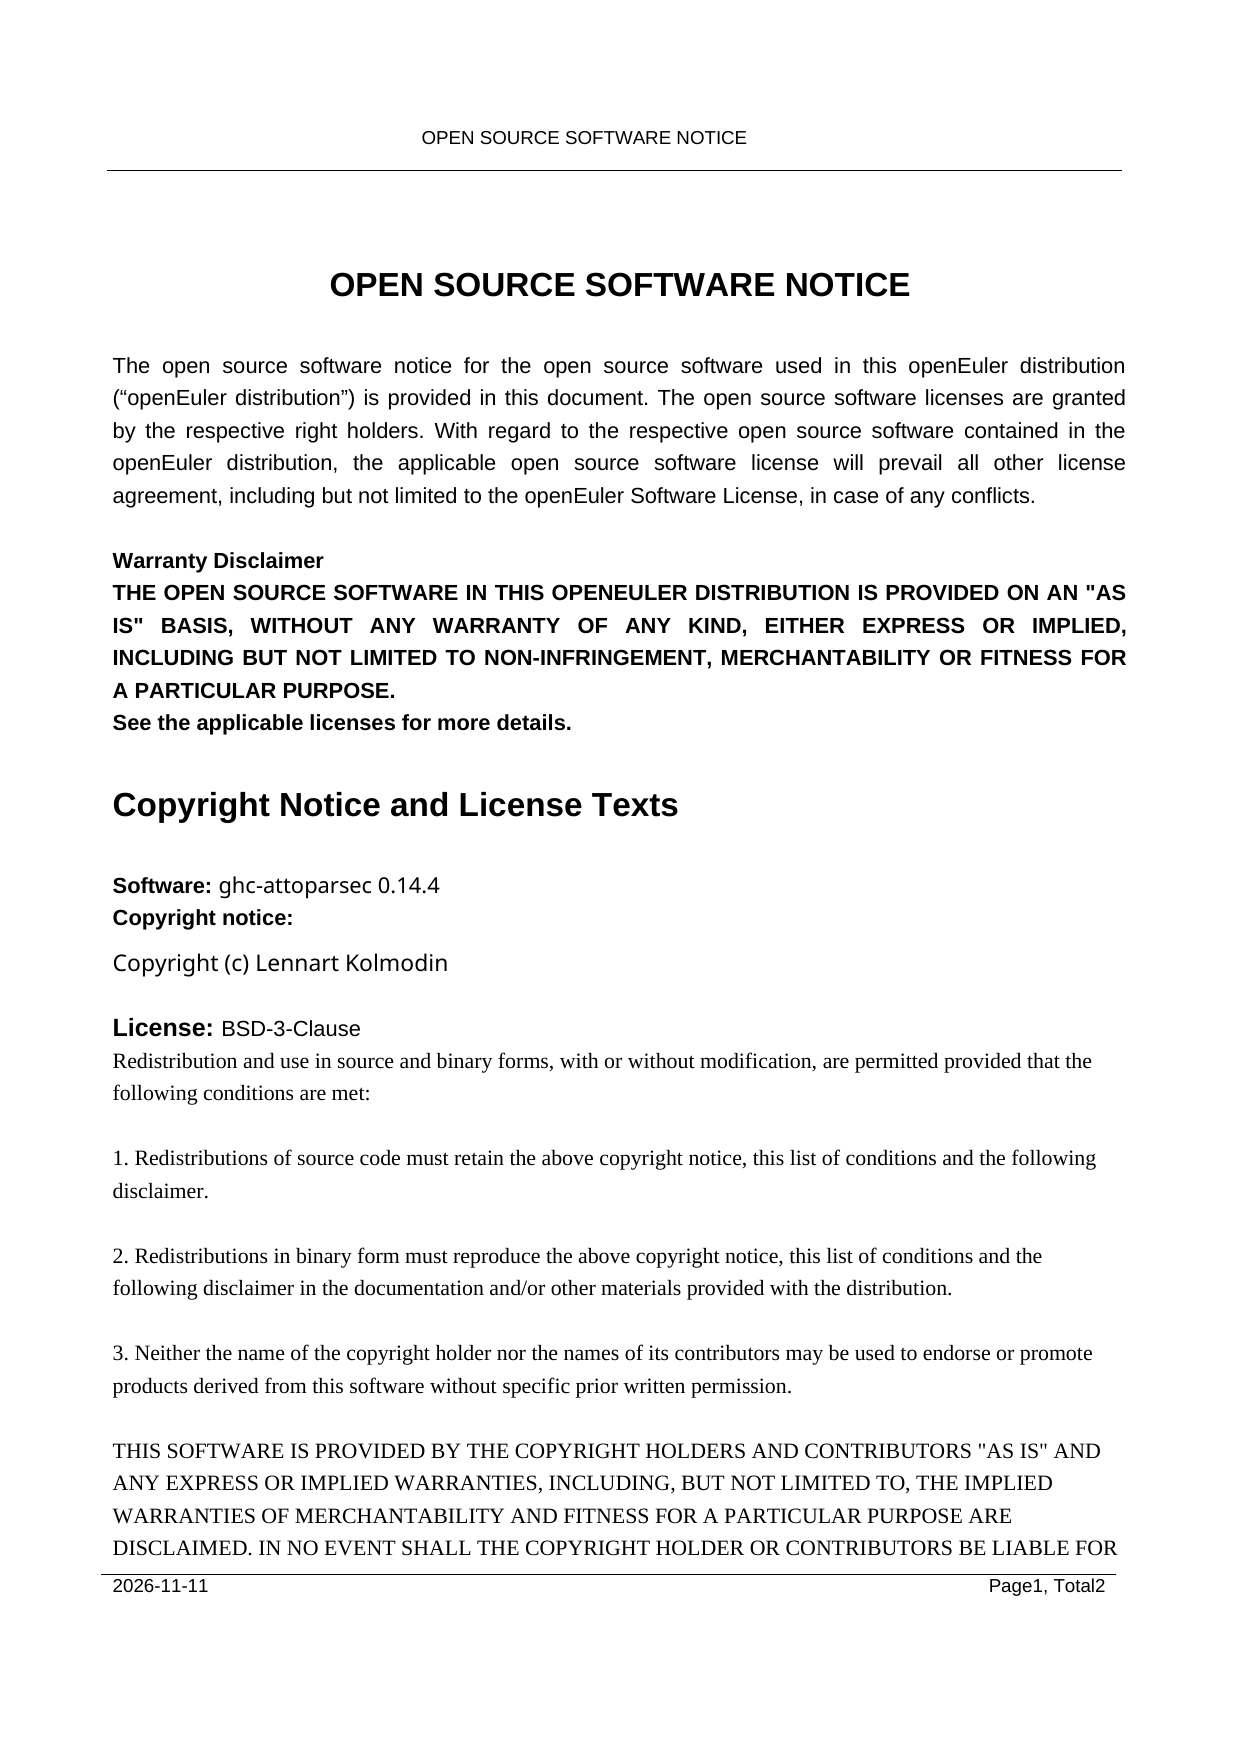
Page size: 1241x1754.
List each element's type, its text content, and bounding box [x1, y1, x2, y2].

text THE OPEN SOURCE SOFTWARE IN THIS OPENEULER DISTRIBUTION IS PROVIDED ON AN "AS IS" BASIS, WITHOUT ANY WARRANTY OF ANY KIND, EITHER EXPRESS OR IMPLIED, INCLUDING BUT NOT LIMITED TO NON-INFRINGEMENT, MERCHANTABILITY OR FITNESS FOR A PARTICULAR PURPOSE. See the applicable licenses for more details. [112, 576, 1128, 739]
text OPEN SOURCE SOFTWARE NOTICE [112, 251, 1128, 316]
text Copyright (c) Lennart Kolmodin [112, 947, 1128, 1012]
title Software: ghc-attoparsec 0.14.4 [112, 869, 1128, 901]
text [112, 1044, 1128, 1564]
text Copyright Notice and License Texts [112, 771, 1128, 836]
text Copyright notice: [112, 901, 1128, 934]
text The open source software notice for the open source software used in this openEuler distribution (“openEuler distribution”) is provided in this document. The open source software licenses are granted by the respective right holders. With regard to the respective open source software contained in the openEuler distribution, the applicable open source software license will prevail all other license agreement, including but not limited to the openEuler Software License, in case of any conflicts. [112, 349, 1128, 511]
text Warranty Disclaimer [112, 544, 1128, 576]
text License: BSD-3-Clause [112, 1012, 1128, 1044]
